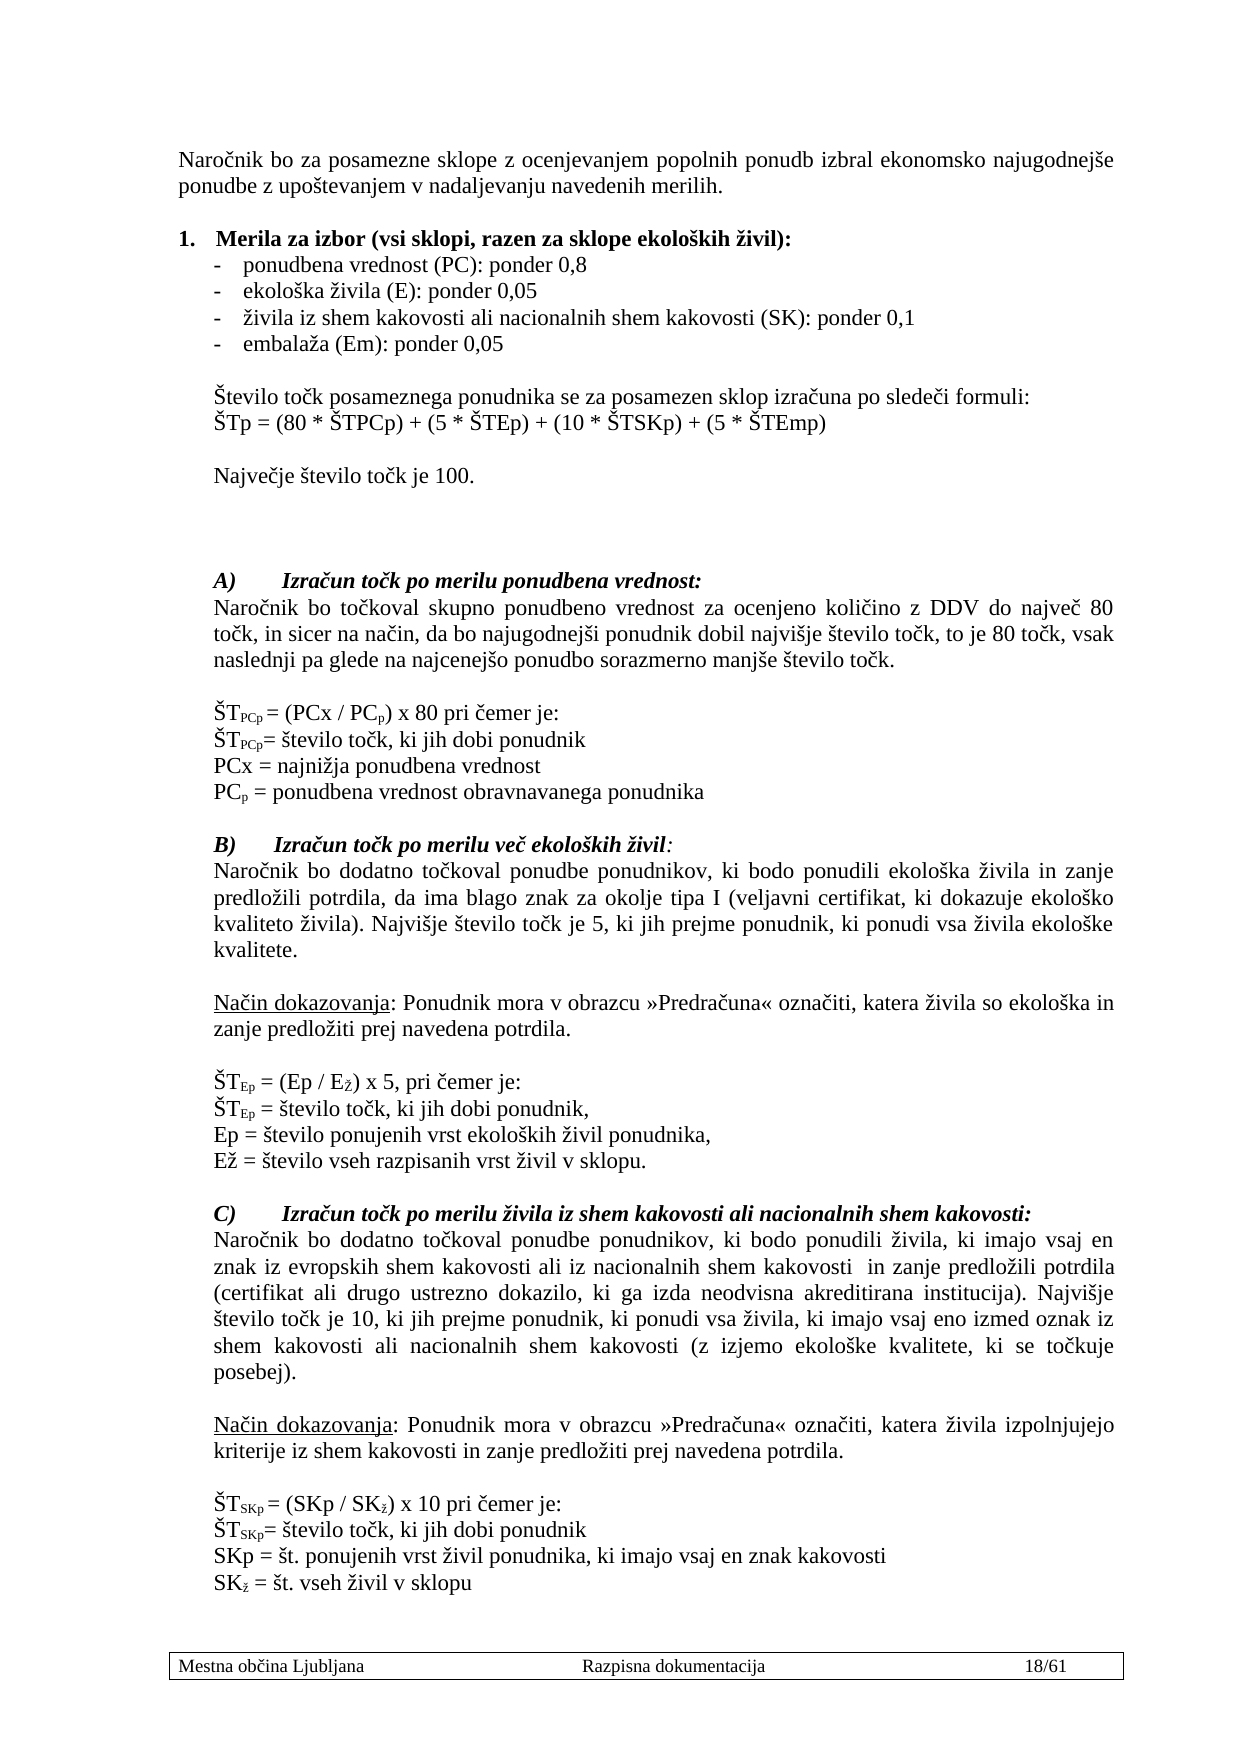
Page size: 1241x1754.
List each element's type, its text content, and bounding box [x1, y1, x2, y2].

text Naročnik bo za posamezne sklope z ocenjevanjem popolnih ponudb izbral ekonomsko najugodnejše ponudbe z upoštevanjem v nadaljevanju navedenih merilih. [178, 146, 1115, 198]
list embalaža (Em): ponder 0,05 [213, 330, 1115, 357]
list A) Izračun točk po merilu ponudbena vrednost: [213, 567, 1115, 594]
text Ep = število ponujenih vrst ekoloških živil ponudnika, [213, 1121, 1115, 1147]
list ponudbena vrednost (PC): ponder 0,8 [213, 251, 1115, 278]
text ŠTSKp = (SKp / SKž) x 10 pri čemer je: [213, 1490, 1115, 1516]
text Naročnik bo dodatno točkoval ponudbe ponudnikov, ki bodo ponudili ekološka živila in zanje predložili potrdila, da ima blago znak za okolje tipa I (veljavni certifikat, ki dokazuje ekološko kvaliteto živila). Najvišje število točk je 5, ki jih prejme ponudnik, ki ponudi vsa živila ekološke kvalitete. [213, 857, 1115, 963]
text ŠTPCp= število točk, ki jih dobi ponudnik [169, 726, 1115, 752]
list Merila za izbor (vsi sklopi, razen za sklope ekoloških živil): [178, 225, 1115, 251]
list ekološka živila (E): ponder 0,05 [213, 278, 1115, 304]
text Število točk posameznega ponudnika se za posamezen sklop izračuna po sledeči formuli: [178, 383, 1115, 409]
text Naročnik bo dodatno točkoval ponudbe ponudnikov, ki bodo ponudili živila, ki imajo vsaj en znak iz evropskih shem kakovosti ali iz nacionalnih shem kakovosti in zanje predložili potrdila (certifikat ali drugo ustrezno dokazilo, ki ga izda neodvisna akreditirana institucija). Najvišje število točk je 10, ki jih prejme ponudnik, ki ponudi vsa živila, ki imajo vsaj eno izmed oznak iz shem kakovosti ali nacionalnih shem kakovosti (z izjemo ekološke kvalitete, ki se točkuje posebej). [213, 1226, 1115, 1384]
text Način dokazovanja: Ponudnik mora v obrazcu »Predračuna« označiti, katera živila izpolnjujejo kriterije iz shem kakovosti in zanje predložiti prej navedena potrdila. [213, 1411, 1115, 1463]
text ŠTPCp = (PCx / PCp) x 80 pri čemer je: [169, 699, 1115, 726]
list živila iz shem kakovosti ali nacionalnih shem kakovosti (SK): ponder 0,1 [213, 304, 1115, 330]
text PCp = ponudbena vrednost obravnavanega ponudnika [169, 778, 1115, 805]
text Način dokazovanja: Ponudnik mora v obrazcu »Predračuna« označiti, katera živila so ekološka in zanje predložiti prej navedena potrdila. [213, 989, 1115, 1042]
text PCx = najnižja ponudbena vrednost [169, 752, 1115, 778]
text ŠTEp = (Ep / EŽ) x 5, pri čemer je: [213, 1068, 1115, 1094]
text SKp = št. ponujenih vrst živil ponudnika, ki imajo vsaj en znak kakovosti [213, 1543, 1115, 1569]
text ŠTp = (80 * ŠTPCp) + (5 * ŠTEp) + (10 * ŠTSKp) + (5 * ŠTEmp) [178, 409, 1115, 436]
text Ež = število vseh razpisanih vrst živil v sklopu. [213, 1147, 1115, 1174]
list B) Izračun točk po merilu več ekoloških živil: [213, 831, 1115, 857]
text ŠTSKp= število točk, ki jih dobi ponudnik [213, 1516, 1115, 1543]
text Naročnik bo točkoval skupno ponudbeno vrednost za ocenjeno količino z DDV do največ 80 točk, in sicer na način, da bo najugodnejši ponudnik dobil najvišje število točk, to je 80 točk, vsak naslednji pa glede na najcenejšo ponudbo sorazmerno manjše število točk. [213, 594, 1115, 673]
list C) Izračun točk po merilu živila iz shem kakovosti ali nacionalnih shem kakovosti: [213, 1200, 1115, 1226]
text ŠTEp = število točk, ki jih dobi ponudnik, [213, 1094, 1115, 1121]
text Največje število točk je 100. [178, 462, 1115, 488]
text SKž = št. vseh živil v sklopu [213, 1569, 1115, 1595]
